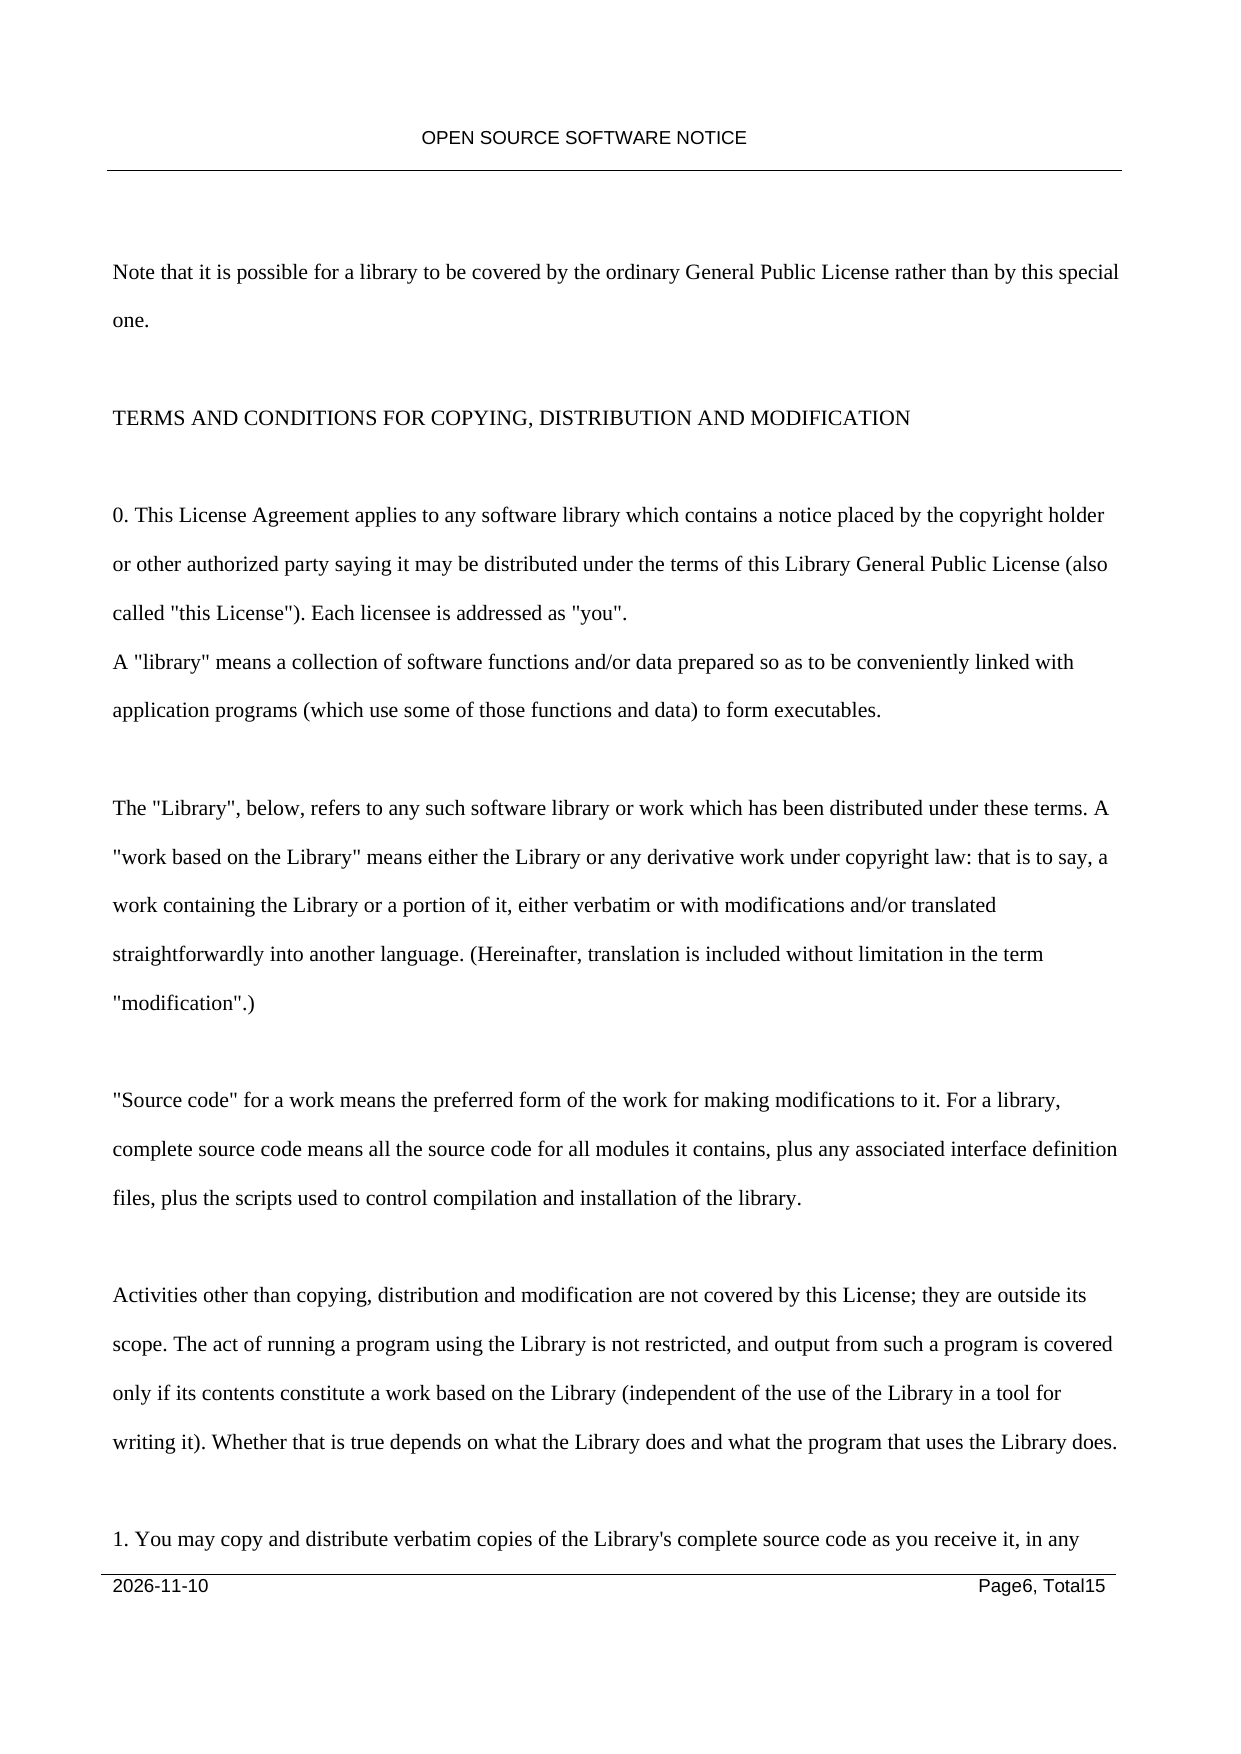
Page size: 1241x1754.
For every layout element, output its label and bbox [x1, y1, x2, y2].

text [112, 206, 1128, 1555]
